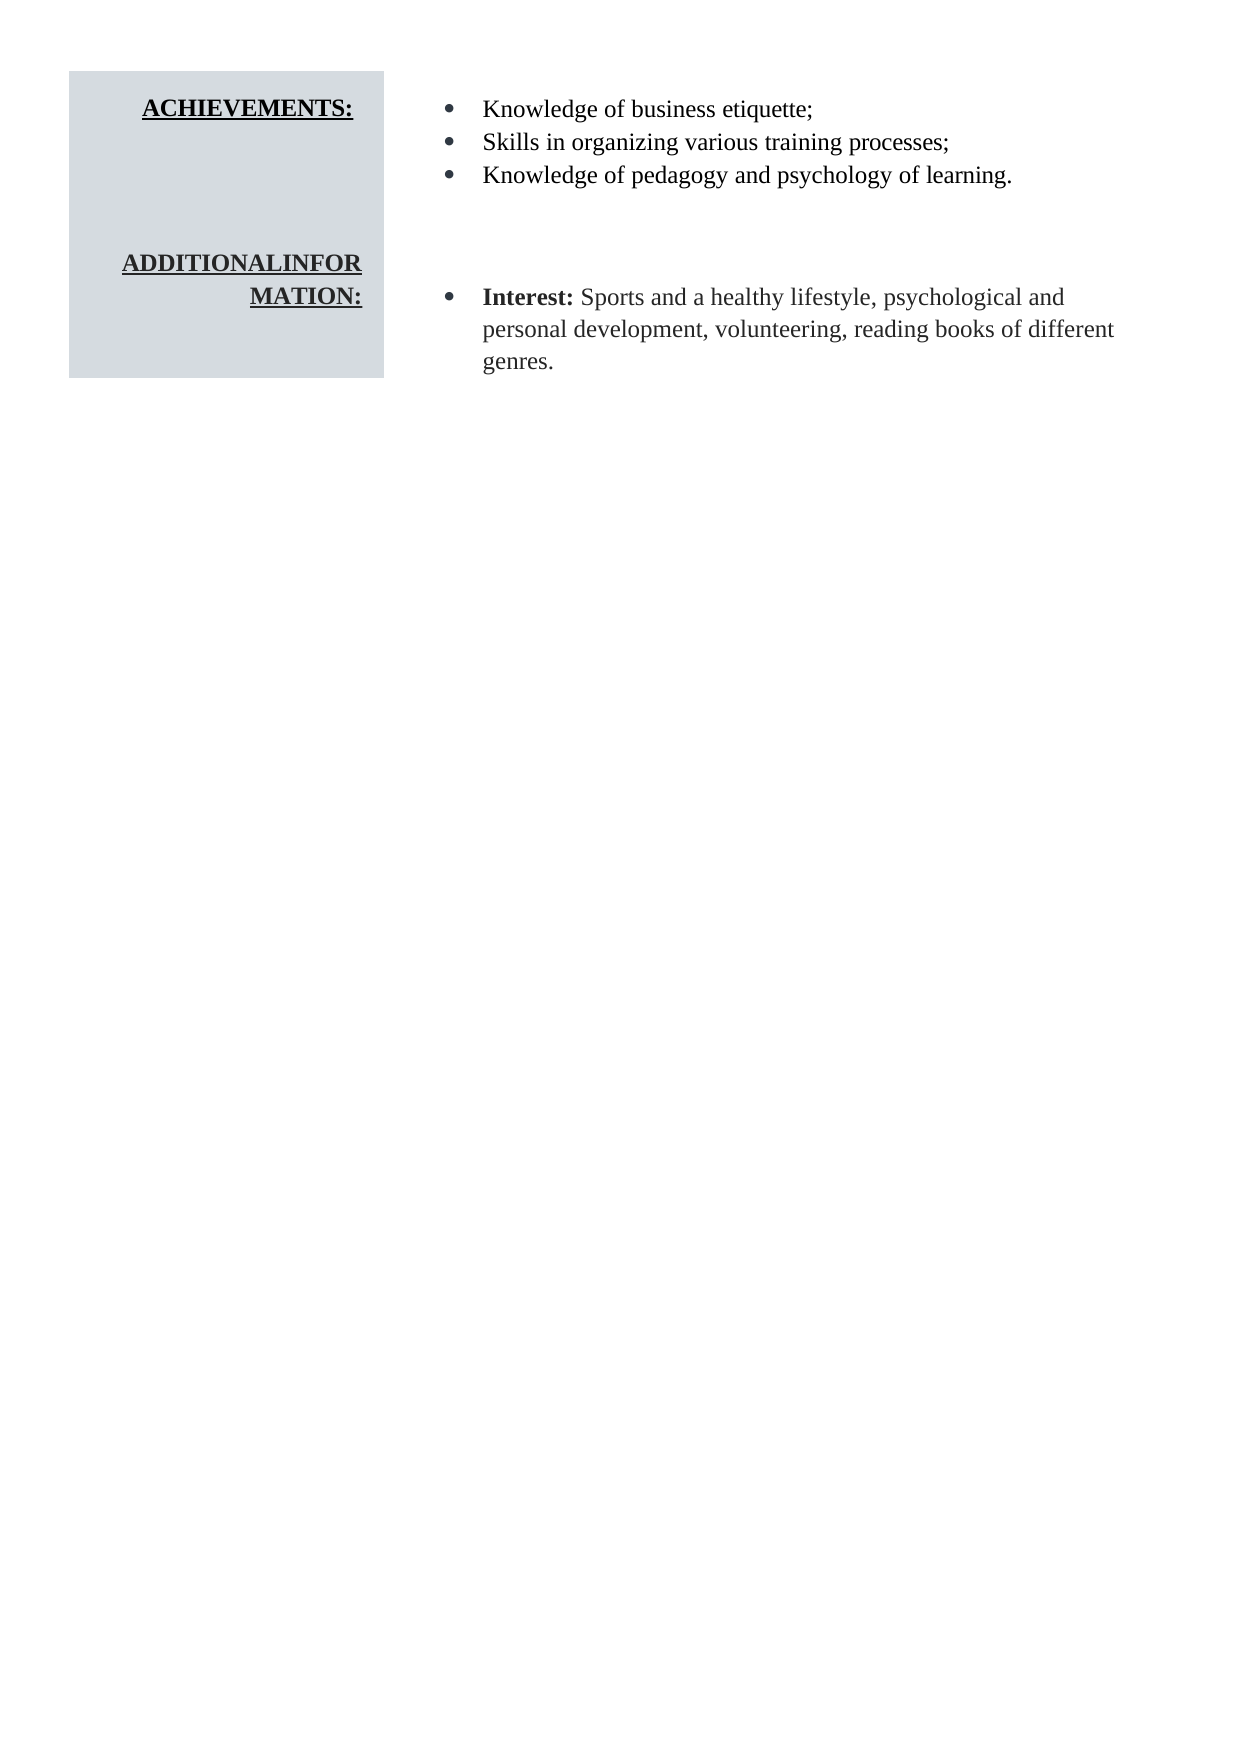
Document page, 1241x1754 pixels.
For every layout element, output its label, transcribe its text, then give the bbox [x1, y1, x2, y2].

table_header ACHIEVEMENTS: [69, 71, 384, 222]
table_cell ADDITIONALINFOR MATION: [69, 222, 384, 378]
table_header Knowledge of business etiquette; Skills in organizing various training processes; Knowledge of pedagogy and psychology of learning. [384, 71, 1160, 222]
table_cell Interest: Sports and a healthy lifestyle, psychological and personal development, volunteering, reading books of different genres. [384, 222, 1160, 378]
